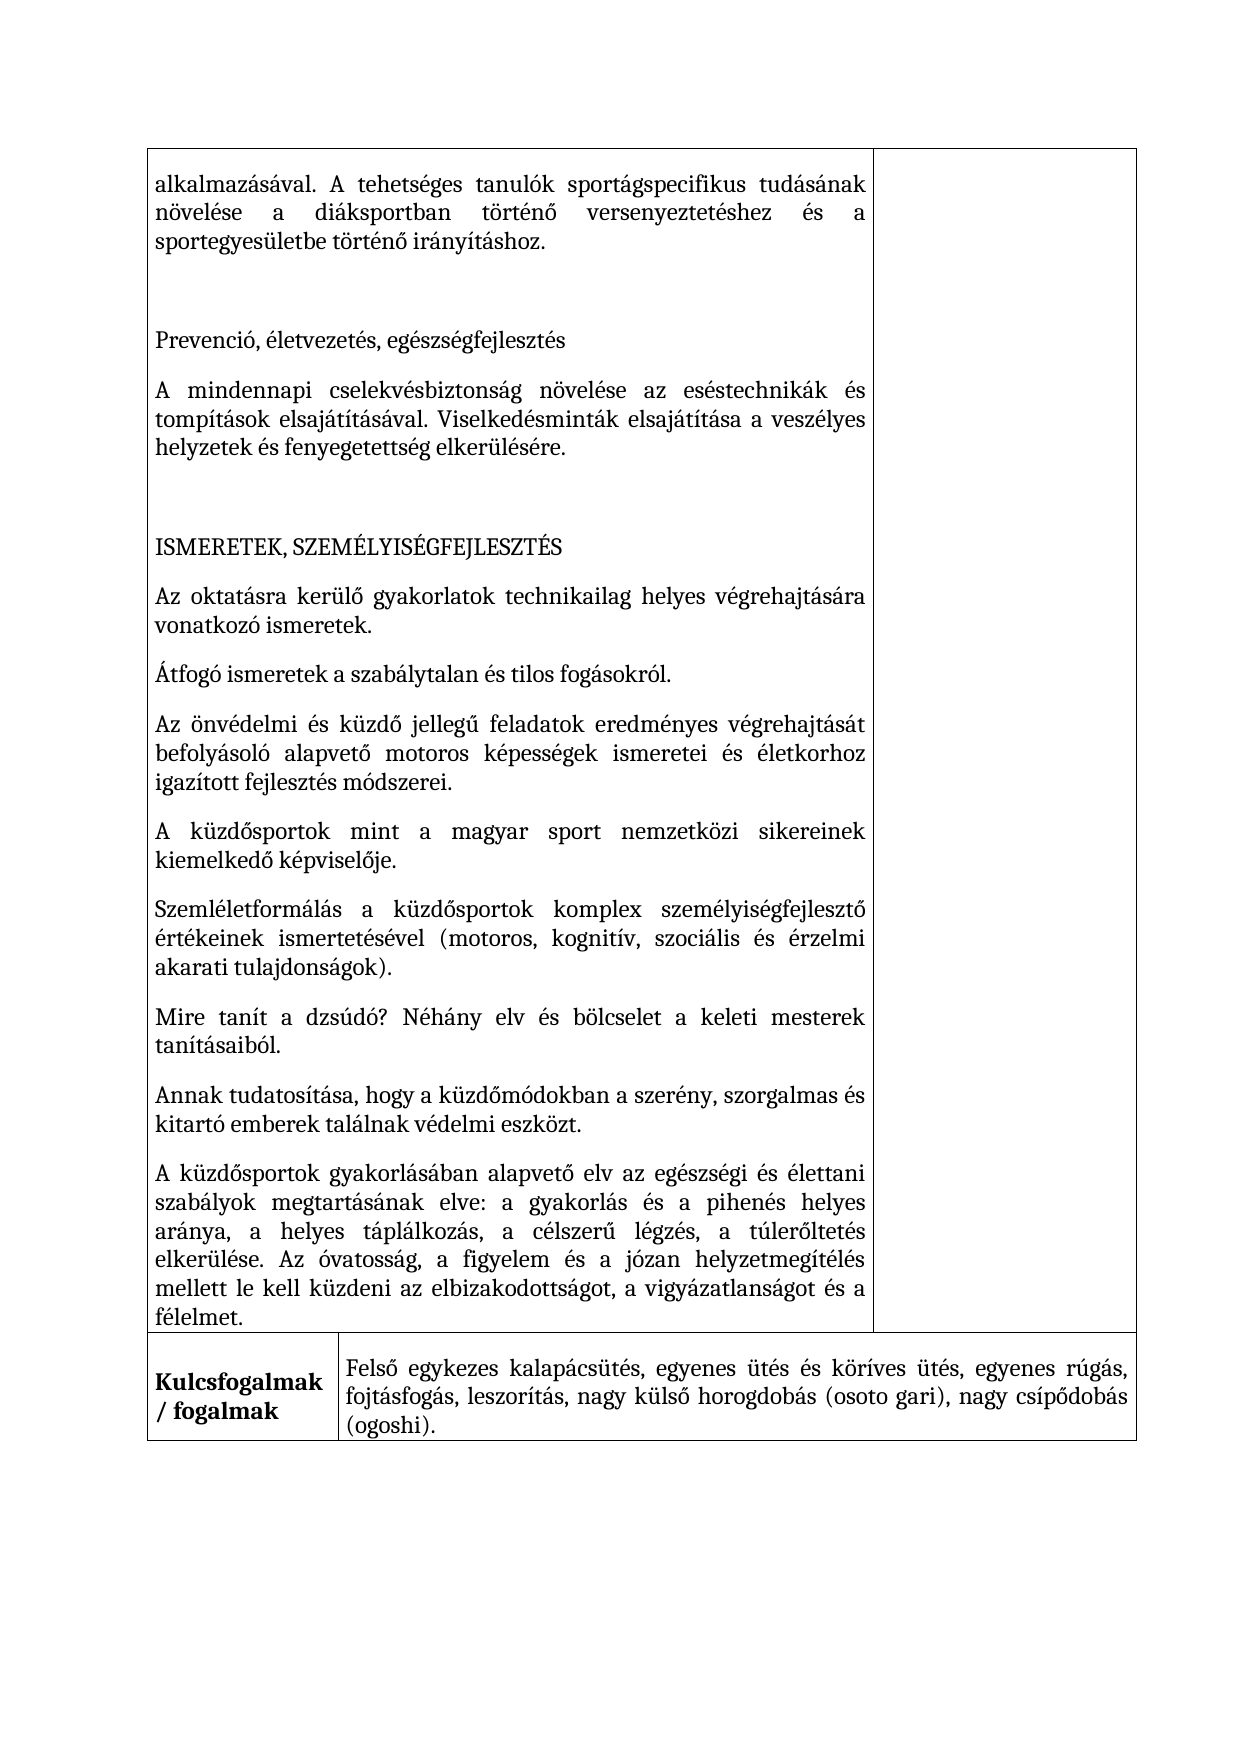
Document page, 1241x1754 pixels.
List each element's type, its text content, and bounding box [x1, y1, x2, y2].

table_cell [148, 149, 873, 1332]
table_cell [874, 149, 1136, 1332]
table_cell Kulcsfogalmak/ fogalmak [148, 1333, 338, 1440]
table_cell Felső egykezes kalapácsütés, egyenes ütés és köríves ütés, egyenes rúgás, fojtásfogás, leszorítás, nagy külső horogdobás (osoto gari), nagy csípődobás (ogoshi). [339, 1333, 1136, 1440]
